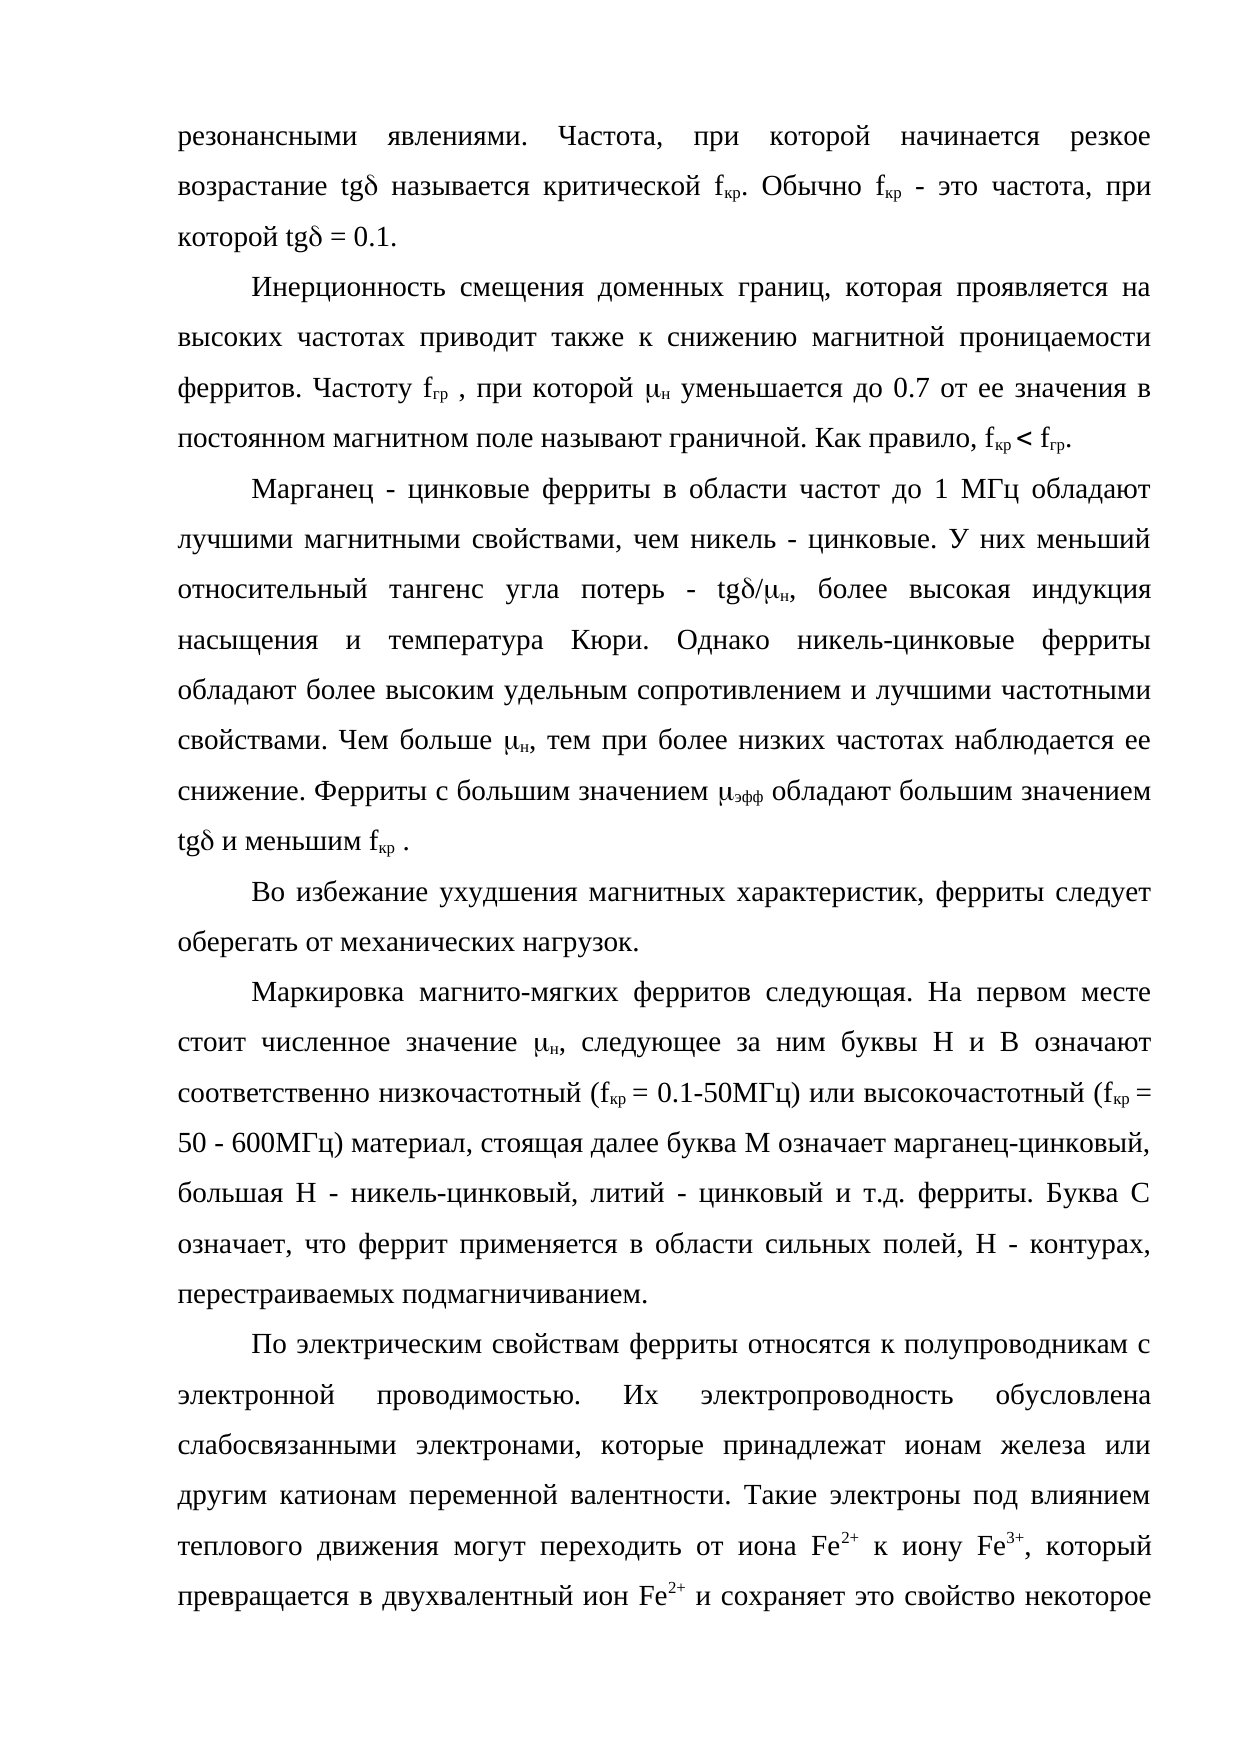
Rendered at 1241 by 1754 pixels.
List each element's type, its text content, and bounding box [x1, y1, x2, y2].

text Марганец - цинковые ферриты в области частот до 1 МГц обладают лучшими магнитными свойствами, чем никель - цинковые. У них меньший относительный тангенс угла потерь - tg/н, более высокая индукция насыщения и температура Кюри. Однако никель-цинковые ферриты обладают более высоким удельным сопротивлением и лучшими частотными свойствами. Чем больше н, тем при более низких частотах наблюдается ее снижение. Ферриты с большим значением эфф обладают большим значением tg и меньшим fкр . [177, 471, 1152, 857]
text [177, 118, 1152, 252]
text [177, 1327, 1152, 1612]
text Маркировка магнито-мягких ферритов следующая. На первом месте стоит численное значение н, следующее за ним буквы Н и В означают соответственно низкочастотный (fкр = 0.1-50МГц) или высокочастотный (fкр = 50 - 600МГц) материал, стоящая далее буква М означает марганец-цинковый, большая Н - никель-цинковый, литий - цинковый и т.д. ферриты. Буква С означает, что феррит применяется в области сильных полей, Н - контурах, перестраиваемых подмагничиванием. [177, 974, 1152, 1310]
text Во избежание ухудшения магнитных характеристик, ферриты следует оберегать от механических нагрузок. [177, 874, 1152, 957]
text Инерционность смещения доменных границ, которая проявляется на высоких частотах приводит также к снижению магнитной проницаемости ферритов. Частоту fгр , при которой н уменьшается до 0.7 от ее значения в постоянном магнитном поле называют граничной. Как правило, fкр fгр. [177, 269, 1152, 454]
